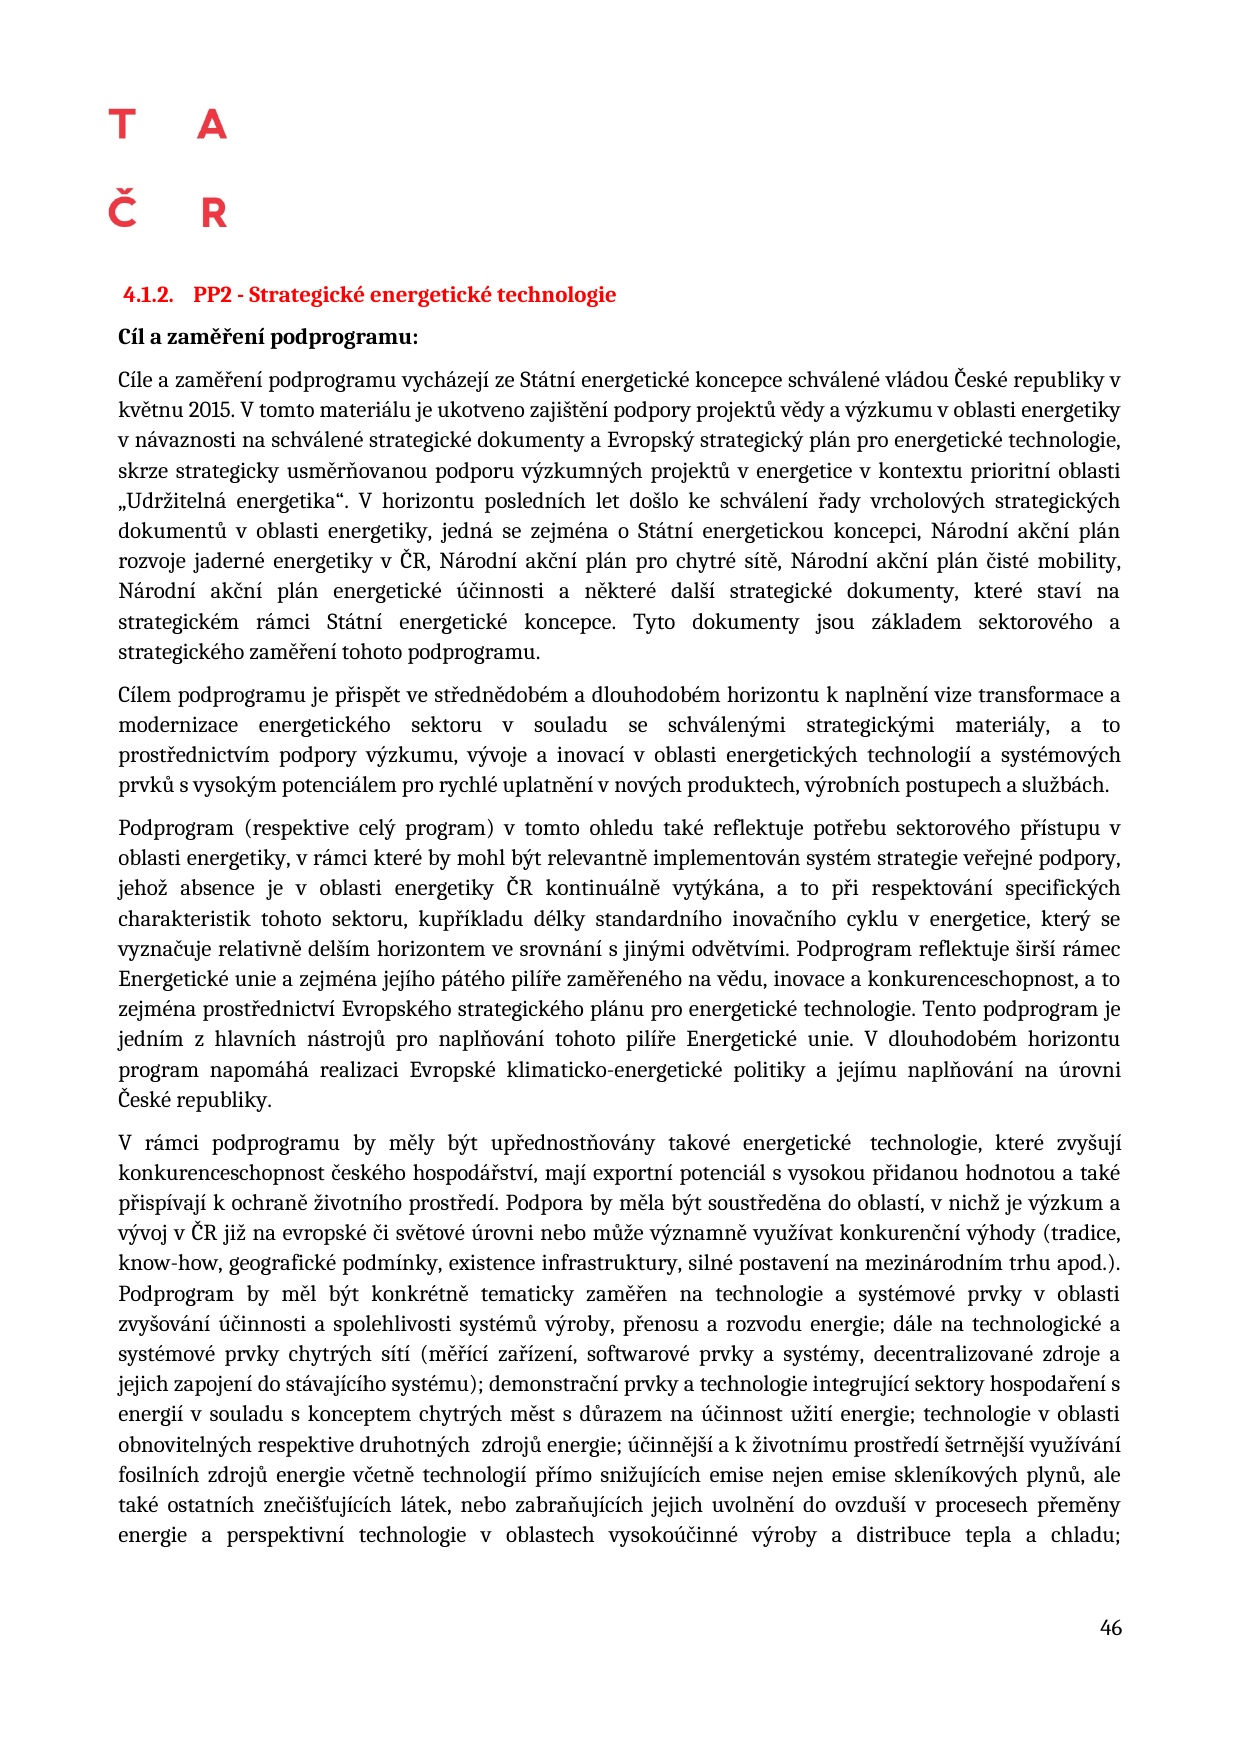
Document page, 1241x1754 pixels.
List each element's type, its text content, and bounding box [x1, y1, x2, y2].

text Podprogram (respektive celý program) v tomto ohledu také reflektuje potřebu sektorového přístupu v oblasti energetiky, v rámci které by mohl být relevantně implementován systém strategie veřejné podpory, jehož absence je v oblasti energetiky ČR kontinuálně vytýkána, a to při respektování specifických charakteristik tohoto sektoru, kupříkladu délky standardního inovačního cyklu v energetice, který se vyznačuje relativně delším horizontem ve srovnání s jinými odvětvími. Podprogram reflektuje širší rámec Energetické unie a zejména jejího pátého pilíře zaměřeného na vědu, inovace a konkurenceschopnost, a to zejména prostřednictví Evropského strategického plánu pro energetické technologie. Tento podprogram je jedním z hlavních nástrojů pro naplňování tohoto pilíře Energetické unie. V dlouhodobém horizontu program napomáhá realizaci Evropské klimaticko-energetické politiky a jejímu naplňování na úrovni České republiky. [118, 815, 1122, 1113]
picture [0, 0, 227, 227]
text Cíl a zaměření podprogramu: [118, 324, 1122, 350]
text Cíle a zaměření podprogramu vycházejí ze Státní energetické koncepce schválené vládou České republiky v květnu 2015. V tomto materiálu je ukotveno zajištění podpory projektů vědy a výzkumu v oblasti energetiky v návaznosti na schválené strategické dokumenty a Evropský strategický plán pro energetické technologie, skrze strategicky usměrňovanou podporu výzkumných projektů v energetice v kontextu prioritní oblasti „Udržitelná energetika“. V horizontu posledních let došlo ke schválení řady vrcholových strategických dokumentů v oblasti energetiky, jedná se zejména o Státní energetickou koncepci, Národní akční plán rozvoje jaderné energetiky v ČR, Národní akční plán pro chytré sítě, Národní akční plán čisté mobility, Národní akční plán energetické účinnosti a některé další strategické dokumenty, které staví na strategickém rámci Státní energetické koncepce. Tyto dokumenty jsou základem sektorového a strategického zaměření tohoto podprogramu. [118, 367, 1122, 665]
text Cílem podprogramu je přispět ve střednědobém a dlouhodobém horizontu k naplnění vize transformace a modernizace energetického sektoru v souladu se schválenými strategickými materiály, a to prostřednictvím podpory výzkumu, vývoje a inovací v oblasti energetických technologií a systémových prvků s vysokým potenciálem pro rychlé uplatnění v nových produktech, výrobních postupech a službách. [118, 681, 1122, 798]
subtitle PP2 - Strategické energetické technologie [148, 281, 1122, 308]
